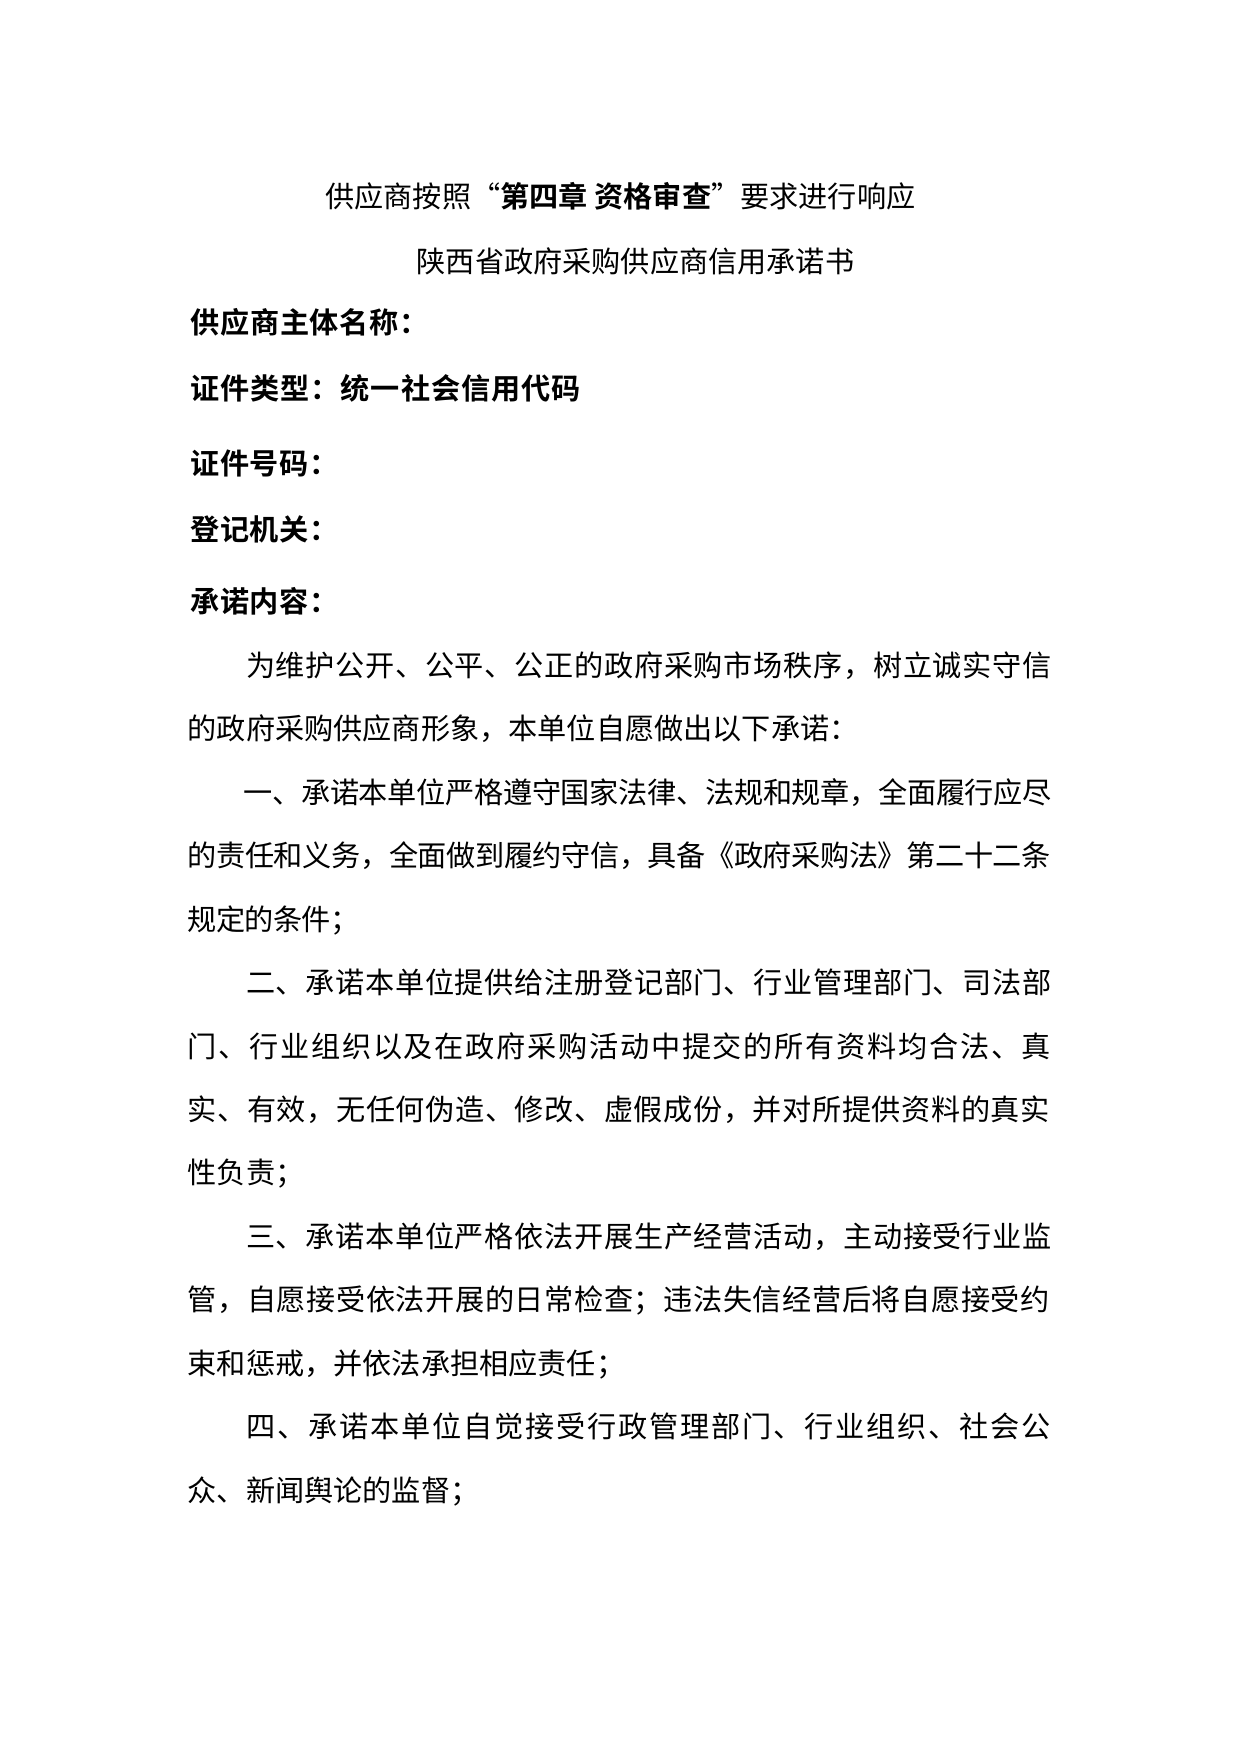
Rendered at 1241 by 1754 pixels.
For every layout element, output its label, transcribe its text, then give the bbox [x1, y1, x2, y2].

list 陕西省政府采购供应商信用承诺书 [187, 227, 1053, 292]
text 二、承诺本单位提供给注册登记部门、行业管理部门、司法部门、行业组织以及在政府采购活动中提交的所有资料均合法、真实、有效，无任何伪造、修改、虚假成份，并对所提供资料的真实性负责； [187, 960, 1053, 1192]
text 四、承诺本单位自觉接受行政管理部门、行业组织、社会公众、新闻舆论的监督； [187, 1404, 1053, 1509]
text 三、承诺本单位严格依法开展生产经营活动，主动接受行业监管，自愿接受依法开展的日常检查；违法失信经营后将自愿接受约束和惩戒，并依法承担相应责任； [187, 1213, 1053, 1383]
text 承诺内容： [190, 579, 1053, 621]
text 为维护公开、公平、公正的政府采购市场秩序，树立诚实守信的政府采购供应商形象，本单位自愿做出以下承诺： [187, 642, 1053, 748]
text 一、承诺本单位严格遵守国家法律、法规和规章，全面履行应尽的责任和义务，全面做到履约守信，具备《政府采购法》第二十二条规定的条件； [187, 769, 1053, 938]
text 供应商主体名称： [190, 300, 1053, 342]
text 证件号码： [190, 441, 1053, 483]
text 供应商按照“第四章 资格审查”要求进行响应 [187, 162, 1053, 227]
text 证件类型：统一社会信用代码 [190, 366, 1053, 416]
text 登记机关： [190, 507, 1053, 555]
